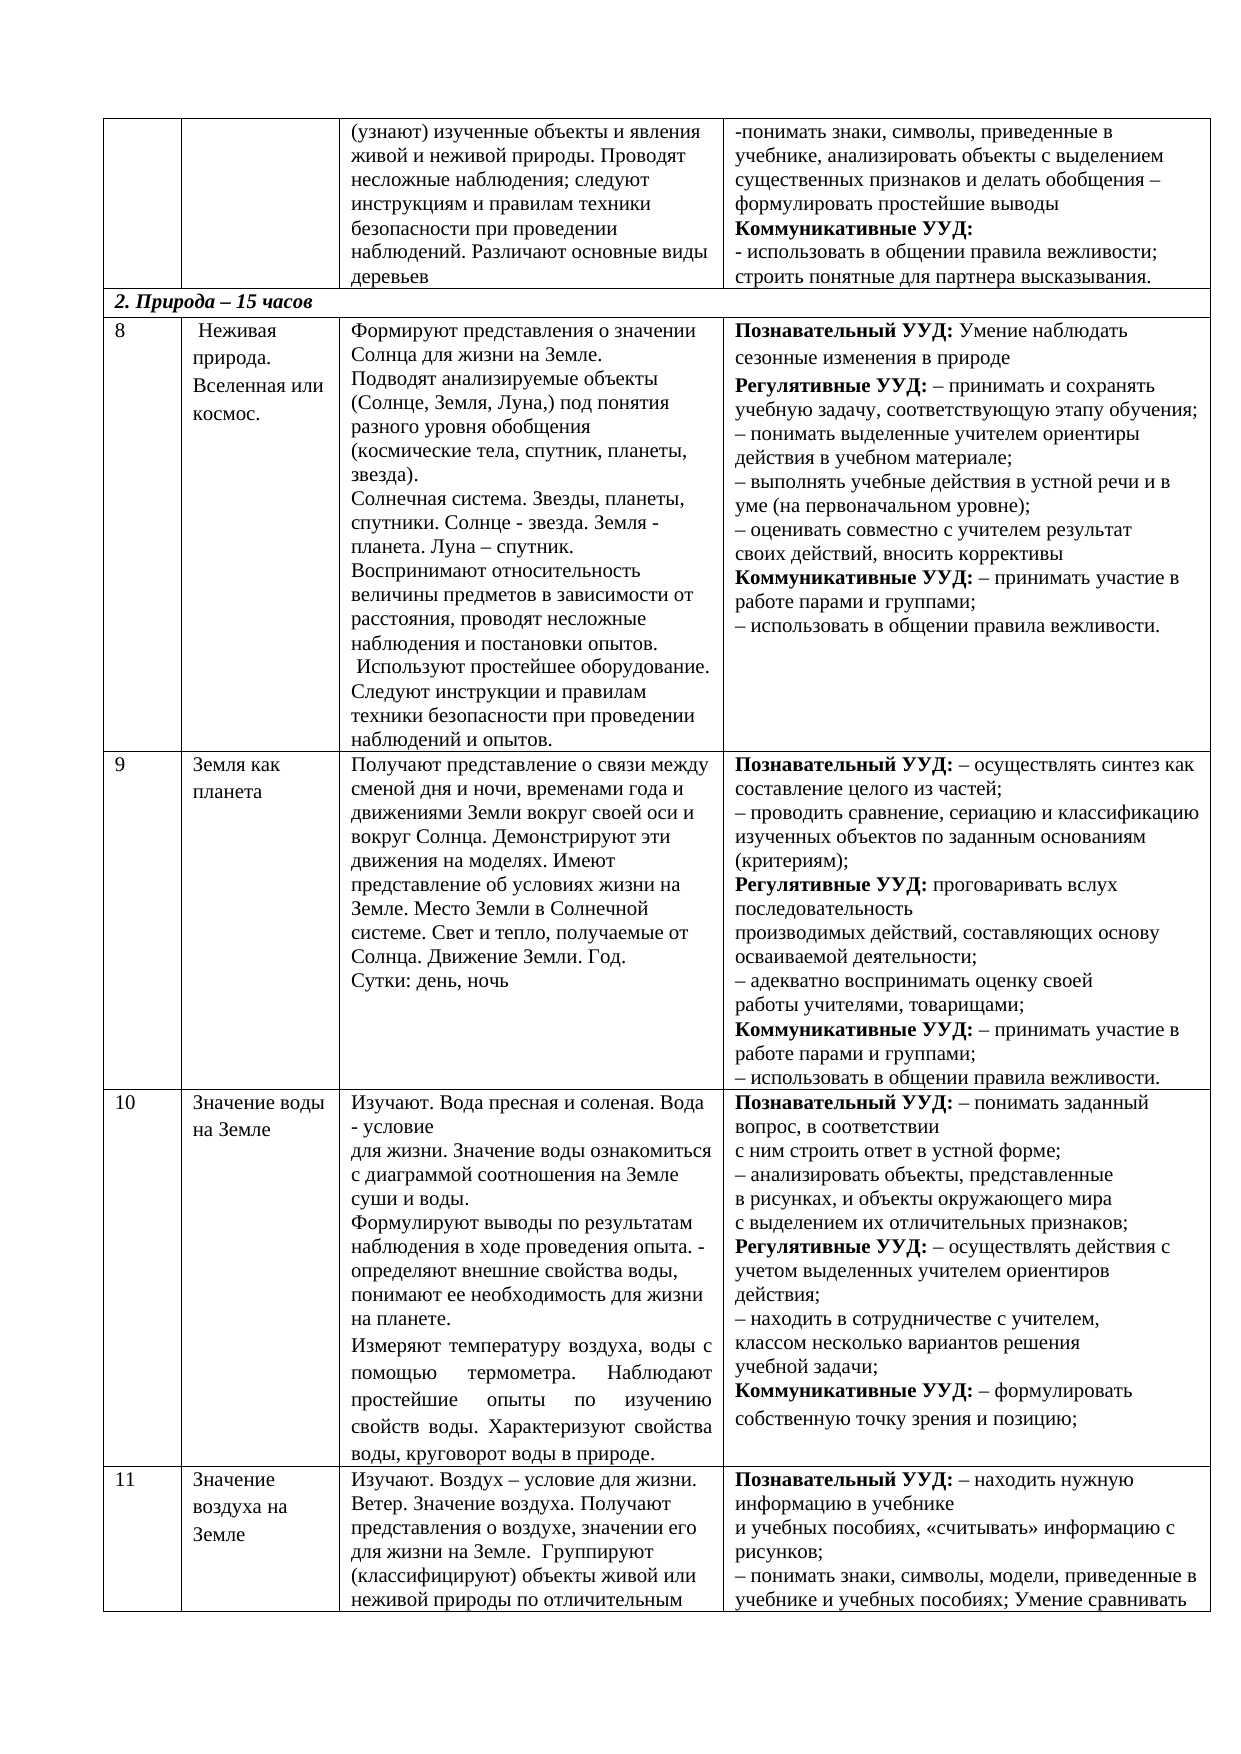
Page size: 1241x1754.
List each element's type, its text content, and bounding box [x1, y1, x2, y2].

table_cell 11 [104, 1467, 181, 1611]
table_cell 10 [104, 1090, 181, 1466]
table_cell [340, 119, 723, 288]
table_cell Получают представление о связи между сменой дня и ночи, временами года и движениями Земли вокруг своей оси и вокруг Солнца. Демонстрируют эти движения на моделях. Имеют представление об условиях жизни на Земле. Место Земли в Солнечной системе. Свет и тепло, получаемые от Солнца. Движение Земли. Год. Сутки: день, ночь [340, 752, 723, 1089]
table_cell 9 [104, 752, 181, 1089]
table_cell Изучают. Вода пресная и соленая. Вода - условие для жизни. Значение воды ознакомиться с диаграммой соотношения на Земле суши и воды. Формулируют выводы по результатам наблюдения в ходе проведения опыта. -определяют внешние свойства воды, понимают ее необходимость для жизни на планете. Измеряют температуру воздуха, воды с помощью термометра. Наблюдают простейшие опыты по изучению свойств воды. Характеризуют свойства воды, круговорот воды в природе. [340, 1090, 723, 1466]
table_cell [724, 1467, 1210, 1611]
table_cell 7 [104, 119, 181, 288]
table_cell Значение воды на Земле [182, 1090, 339, 1466]
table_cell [182, 1467, 339, 1611]
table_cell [724, 119, 1210, 288]
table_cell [182, 119, 339, 288]
table_cell Познавательный УУД: – осуществлять синтез как составление целого из частей; – проводить сравнение, сериацию и классификацию изученных объектов по заданным основаниям (критериям); Регулятивные УУД: проговаривать вслух последовательность производимых действий, составляющих основу осваиваемой деятельности; – адекватно воспринимать оценку своей работы учителями, товарищами; Коммуникативные УУД: – принимать участие в работе парами и группами; – использовать в общении правила вежливости. [724, 752, 1210, 1089]
table_cell 2. Природа – 15 часов [104, 289, 1210, 317]
table_cell Неживая природа. Вселенная или космос. [182, 318, 339, 751]
table_cell Познавательный УУД: – понимать заданный вопрос, в соответствии с ним строить ответ в устной форме; – анализировать объекты, представленные в рисунках, и объекты окружающего мира с выделением их отличительных признаков; Регулятивные УУД: – осуществлять действия с учетом выделенных учителем ориентиров действия; – находить в сотрудничестве с учителем, классом несколько вариантов решения учебной задачи; Коммуникативные УУД: – формулировать собственную точку зрения и позицию; [724, 1090, 1210, 1466]
table_cell Познавательный УУД: Умение наблюдать сезонные изменения в природе Регулятивные УУД: – принимать и сохранять учебную задачу, соответствующую этапу обучения; – понимать выделенные учителем ориентиры действия в учебном материале; – выполнять учебные действия в устной речи и в уме (на первоначальном уровне); – оценивать совместно с учителем результат своих действий, вносить коррективы Коммуникативные УУД: – принимать участие в работе парами и группами; – использовать в общении правила вежливости. [724, 318, 1210, 751]
table_cell Земля как планета [182, 752, 339, 1089]
table_cell 8 [104, 318, 181, 751]
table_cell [340, 1467, 723, 1611]
table_cell Формируют представления о значении Солнца для жизни на Земле. Подводят анализируемые объекты (Солнце, Земля, Луна,) под понятия разного уровня обобщения (космические тела, спутник, планеты, звезда). Солнечная система. Звезды, планеты, спутники. Солнце - звезда. Земля - планета. Луна – спутник. Воспринимают относительность величины предметов в зависимости от расстояния, проводят несложные наблюдения и постановки опытов. Используют простейшее оборудование. Следуют инструкции и правилам техники безопасности при проведении наблюдений и опытов. [340, 318, 723, 751]
